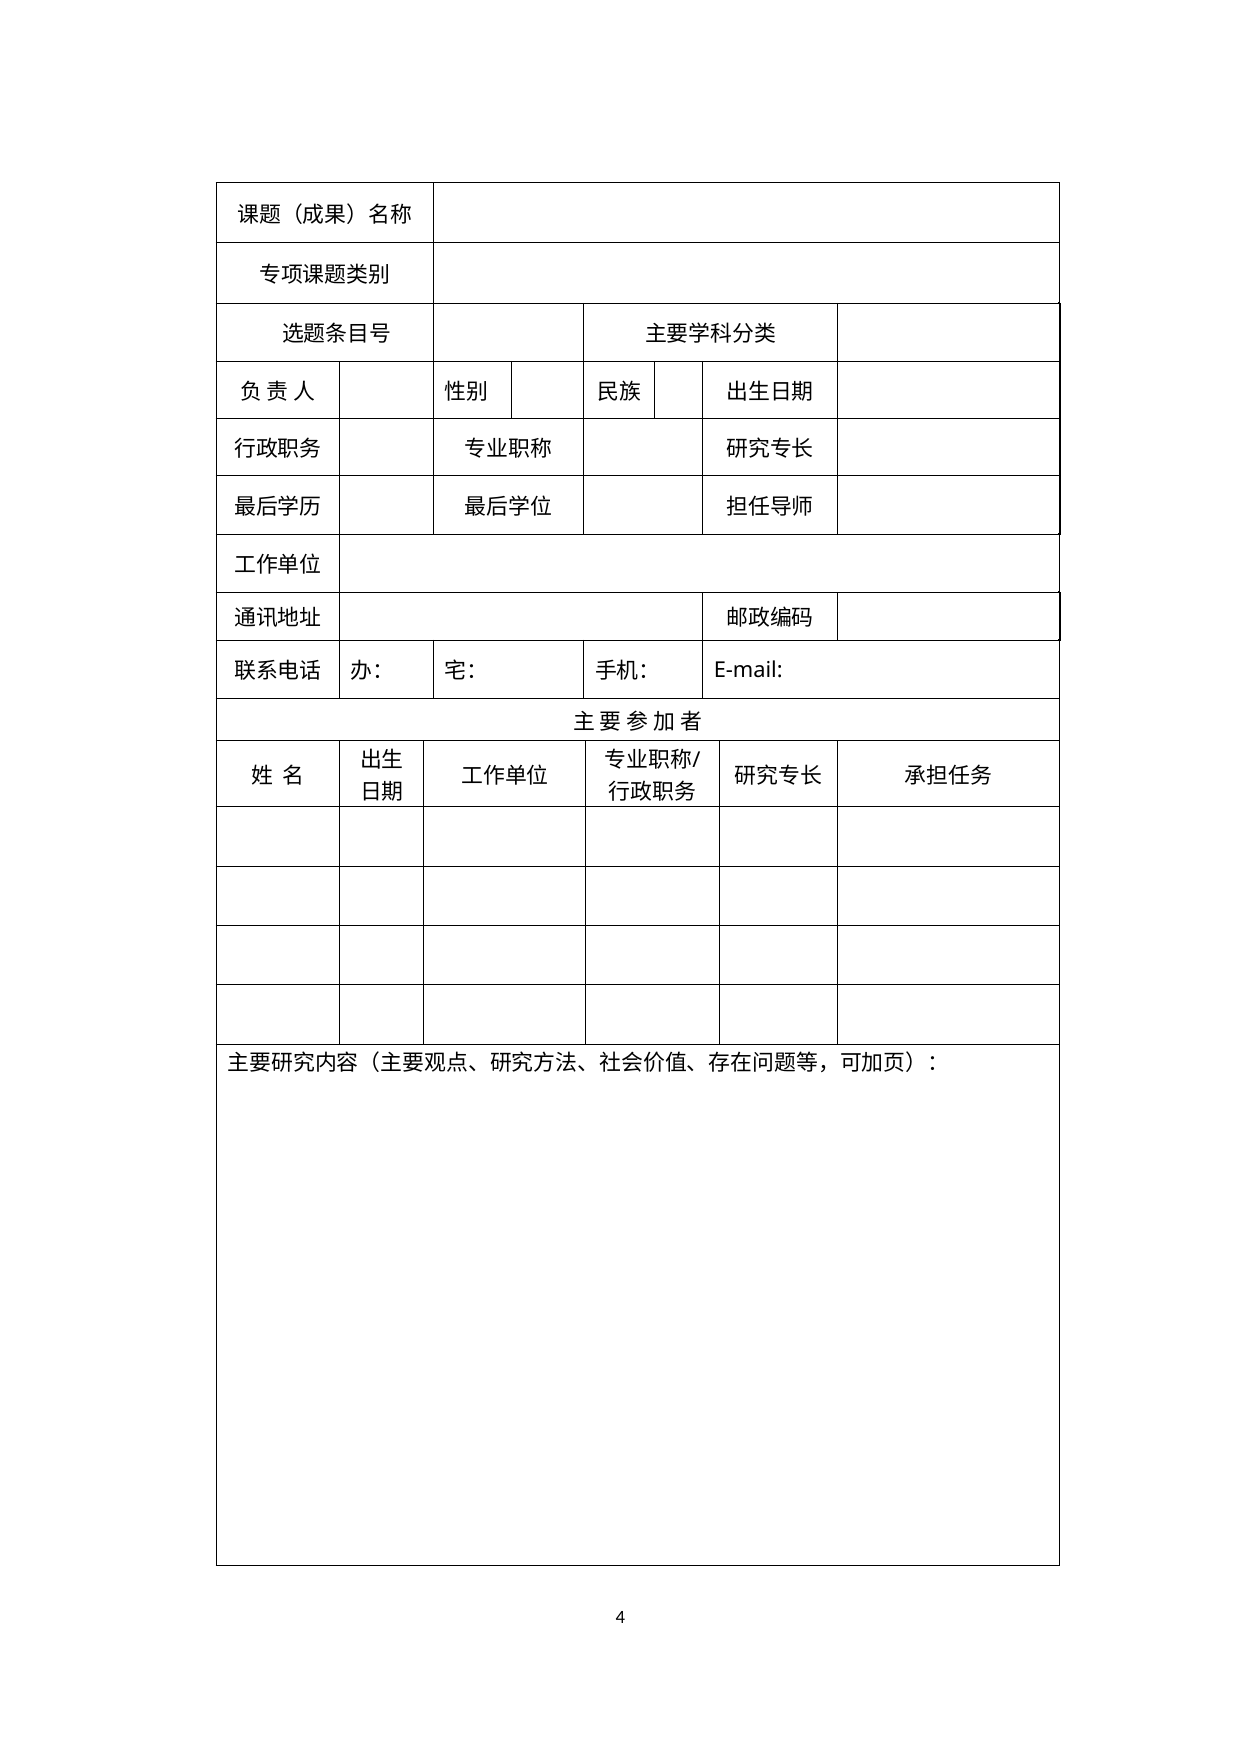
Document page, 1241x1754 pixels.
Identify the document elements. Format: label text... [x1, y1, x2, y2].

table_cell [838, 807, 1059, 866]
table_cell 工作单位 [424, 741, 585, 806]
table_cell [424, 926, 585, 984]
table_cell [586, 807, 719, 866]
table_cell 姓 名 [217, 741, 339, 806]
table_cell 研究专长 [703, 419, 837, 475]
table_cell [340, 419, 433, 475]
table_cell [217, 926, 339, 984]
table_cell [434, 304, 583, 361]
table_cell [655, 362, 702, 418]
table_cell 工作单位 [217, 535, 339, 592]
table_cell [512, 362, 583, 418]
table_cell 行政职务 [217, 419, 339, 475]
table_cell [340, 807, 423, 866]
table_cell [340, 926, 423, 984]
table_cell [838, 593, 1059, 639]
table_cell [838, 867, 1059, 925]
table_cell 办： [340, 641, 433, 698]
table_cell [720, 867, 837, 925]
table_cell [838, 476, 1059, 534]
table_cell 最后学位 [434, 476, 583, 534]
table_cell [586, 985, 719, 1044]
table_cell [586, 867, 719, 925]
table_cell [584, 419, 702, 475]
table_cell [340, 593, 702, 639]
table_cell [340, 867, 423, 925]
table_cell [340, 362, 433, 418]
table_cell 最后学历 [217, 476, 339, 534]
table_cell [838, 304, 1059, 361]
table_cell 研究专长 [720, 741, 837, 806]
table_cell [340, 476, 433, 534]
table_header 课题（成果）名称 [217, 183, 433, 242]
table_cell 通讯地址 [217, 593, 339, 639]
table_cell [424, 867, 585, 925]
table_cell 选题条目号 [217, 304, 433, 361]
table_cell [217, 985, 339, 1044]
table_cell [424, 985, 585, 1044]
table_header [434, 183, 1059, 242]
table_cell [720, 926, 837, 984]
table_cell [838, 926, 1059, 984]
table_cell [340, 535, 1059, 592]
table_cell 主要学科分类 [584, 304, 837, 361]
table_cell E-mail: [703, 641, 1059, 698]
table_cell 出生日期 [340, 741, 423, 806]
table_cell 宅： [434, 641, 583, 698]
table_cell 主 要 参 加 者 [217, 699, 1059, 740]
table_cell 专业职称 [434, 419, 583, 475]
table_cell [586, 926, 719, 984]
table_cell 担任导师 [703, 476, 837, 534]
table_cell 性别 [434, 362, 511, 418]
table_cell 负 责 人 [217, 362, 339, 418]
table_cell 出生日期 [703, 362, 837, 418]
table_cell [434, 243, 1059, 303]
table_cell [838, 419, 1059, 475]
table_cell 专项课题类别 [217, 243, 433, 303]
table_cell 邮政编码 [703, 593, 837, 639]
table_cell 主要研究内容（主要观点、研究方法、社会价值、存在问题等，可加页）： [217, 1045, 1059, 1565]
table_cell 联系电话 [217, 641, 339, 698]
table_cell [720, 807, 837, 866]
table_cell 承担任务 [838, 741, 1059, 806]
table_cell [217, 807, 339, 866]
table_cell 专业职称/行政职务 [586, 741, 719, 806]
table_cell [720, 985, 837, 1044]
table_cell [838, 362, 1059, 418]
table_cell 手机： [584, 641, 702, 698]
table_cell [340, 985, 423, 1044]
table_cell [217, 867, 339, 925]
table_cell 民族 [584, 362, 654, 418]
table_cell [838, 985, 1059, 1044]
table_cell [584, 476, 702, 534]
table_cell [424, 807, 585, 866]
